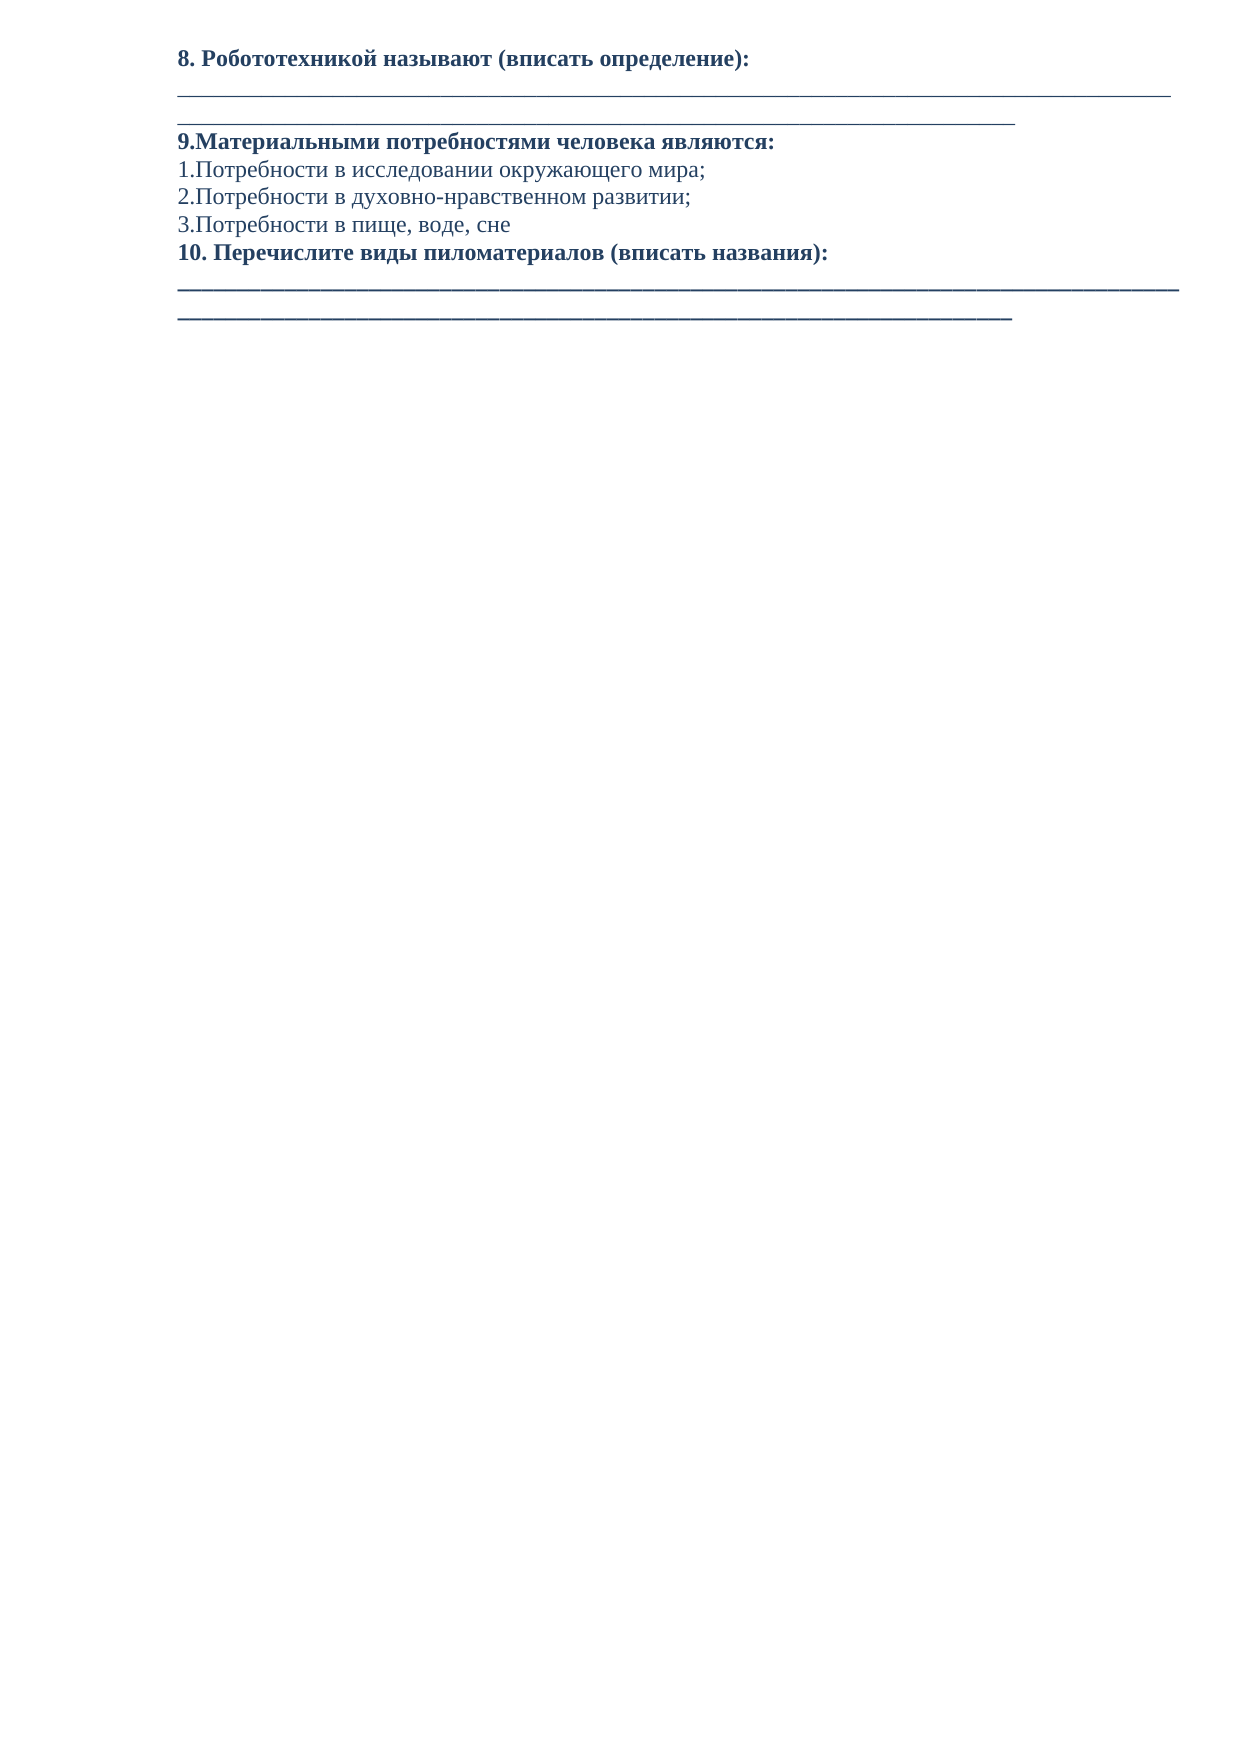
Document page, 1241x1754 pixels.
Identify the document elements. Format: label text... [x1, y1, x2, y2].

text 3.Потребности в пище, воде, сне [177, 210, 1181, 238]
text 8. Робототехникой называют (вписать определение): _________________________________________________________________________________________________________________________________________________________ [177, 44, 1181, 127]
text __________________________________________________________________________________________________________________________________________________________ [177, 265, 1181, 324]
text 2.Потребности в духовно-нравственном развитии; [177, 182, 1181, 210]
text 10. Перечислите виды пиломатериалов (вписать названия): [177, 238, 1181, 265]
text 9.Материальными потребностями человека являются: [177, 127, 1181, 155]
text 1.Потребности в исследовании окружающего мира; [177, 155, 1181, 182]
